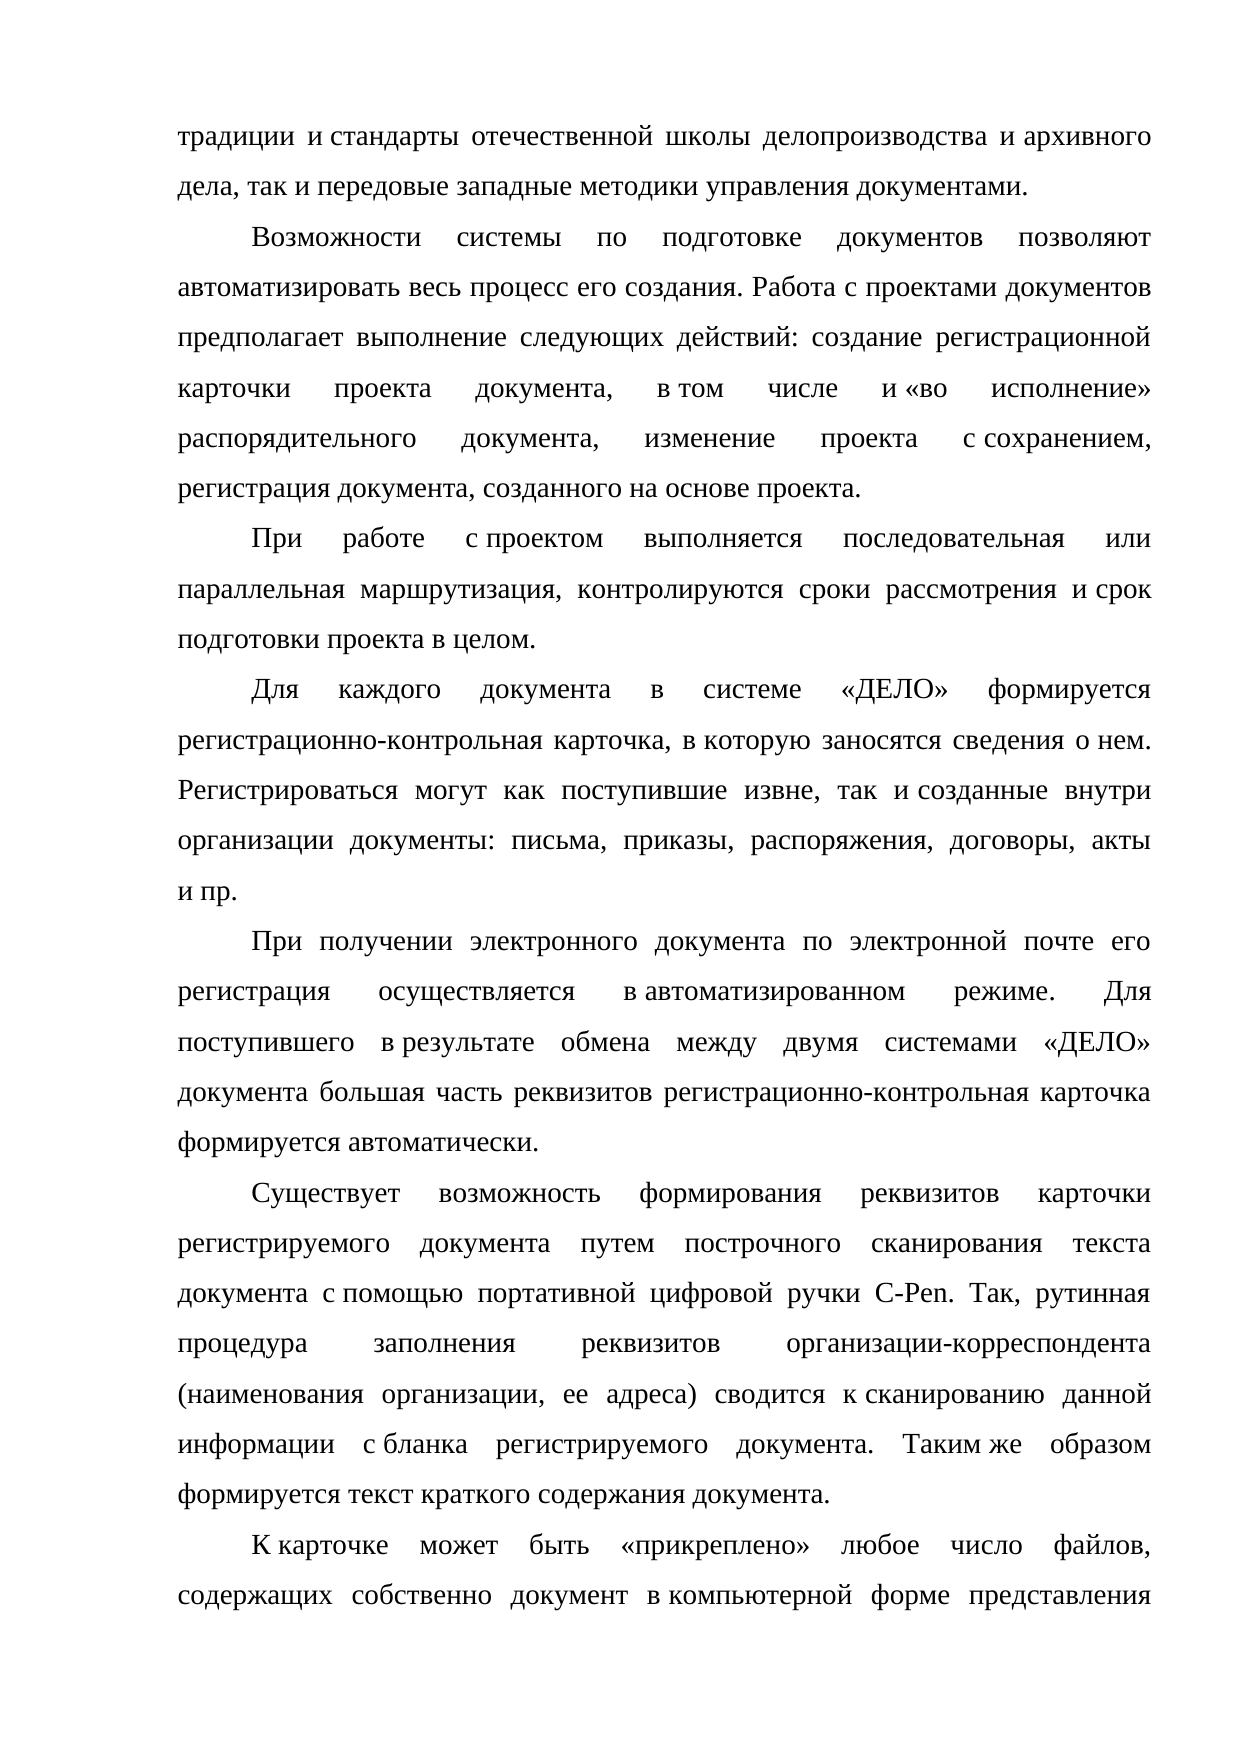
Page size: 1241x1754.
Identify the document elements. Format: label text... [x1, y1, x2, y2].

text При получении электронного документа по электронной почте его регистрация осуществляется в автоматизированном режиме. Для поступившего в результате обмена между двумя системами «ДЕЛО» документа большая часть реквизитов регистрационно-контрольная карточка формируется автоматически. [177, 923, 1152, 1158]
text Возможности системы по подготовке документов позволяют автоматизировать весь процесс его создания. Работа с проектами документов предполагает выполнение следующих действий: создание регистрационной карточки проекта документа, в том числе и «во исполнение» распорядительного документа, изменение проекта с сохранением, регистрация документа, созданного на основе проекта. [177, 219, 1152, 504]
text Для каждого документа в системе «ДЕЛО» формируется регистрационно-контрольная карточка, в которую заносятся сведения о нем. Регистрироваться могут как поступившие извне, так и созданные внутри организации документы: письма, приказы, распоряжения, договоры, акты и пр. [177, 672, 1152, 906]
text При работе с проектом выполняется последовательная или параллельная маршрутизация, контролируются сроки рассмотрения и срок подготовки проекта в целом. [177, 521, 1152, 655]
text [177, 1527, 1152, 1611]
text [177, 118, 1152, 202]
text Существует возможность формирования реквизитов карточки регистрируемого документа путем построчного сканирования текста документа с помощью портативной цифровой ручки C-Pen. Так, рутинная процедура заполнения реквизитов организации-корреспондента (наименования организации, ее адреса) сводится к сканированию данной информации с бланка регистрируемого документа. Таким же образом формируется текст краткого содержания документа. [177, 1175, 1152, 1510]
